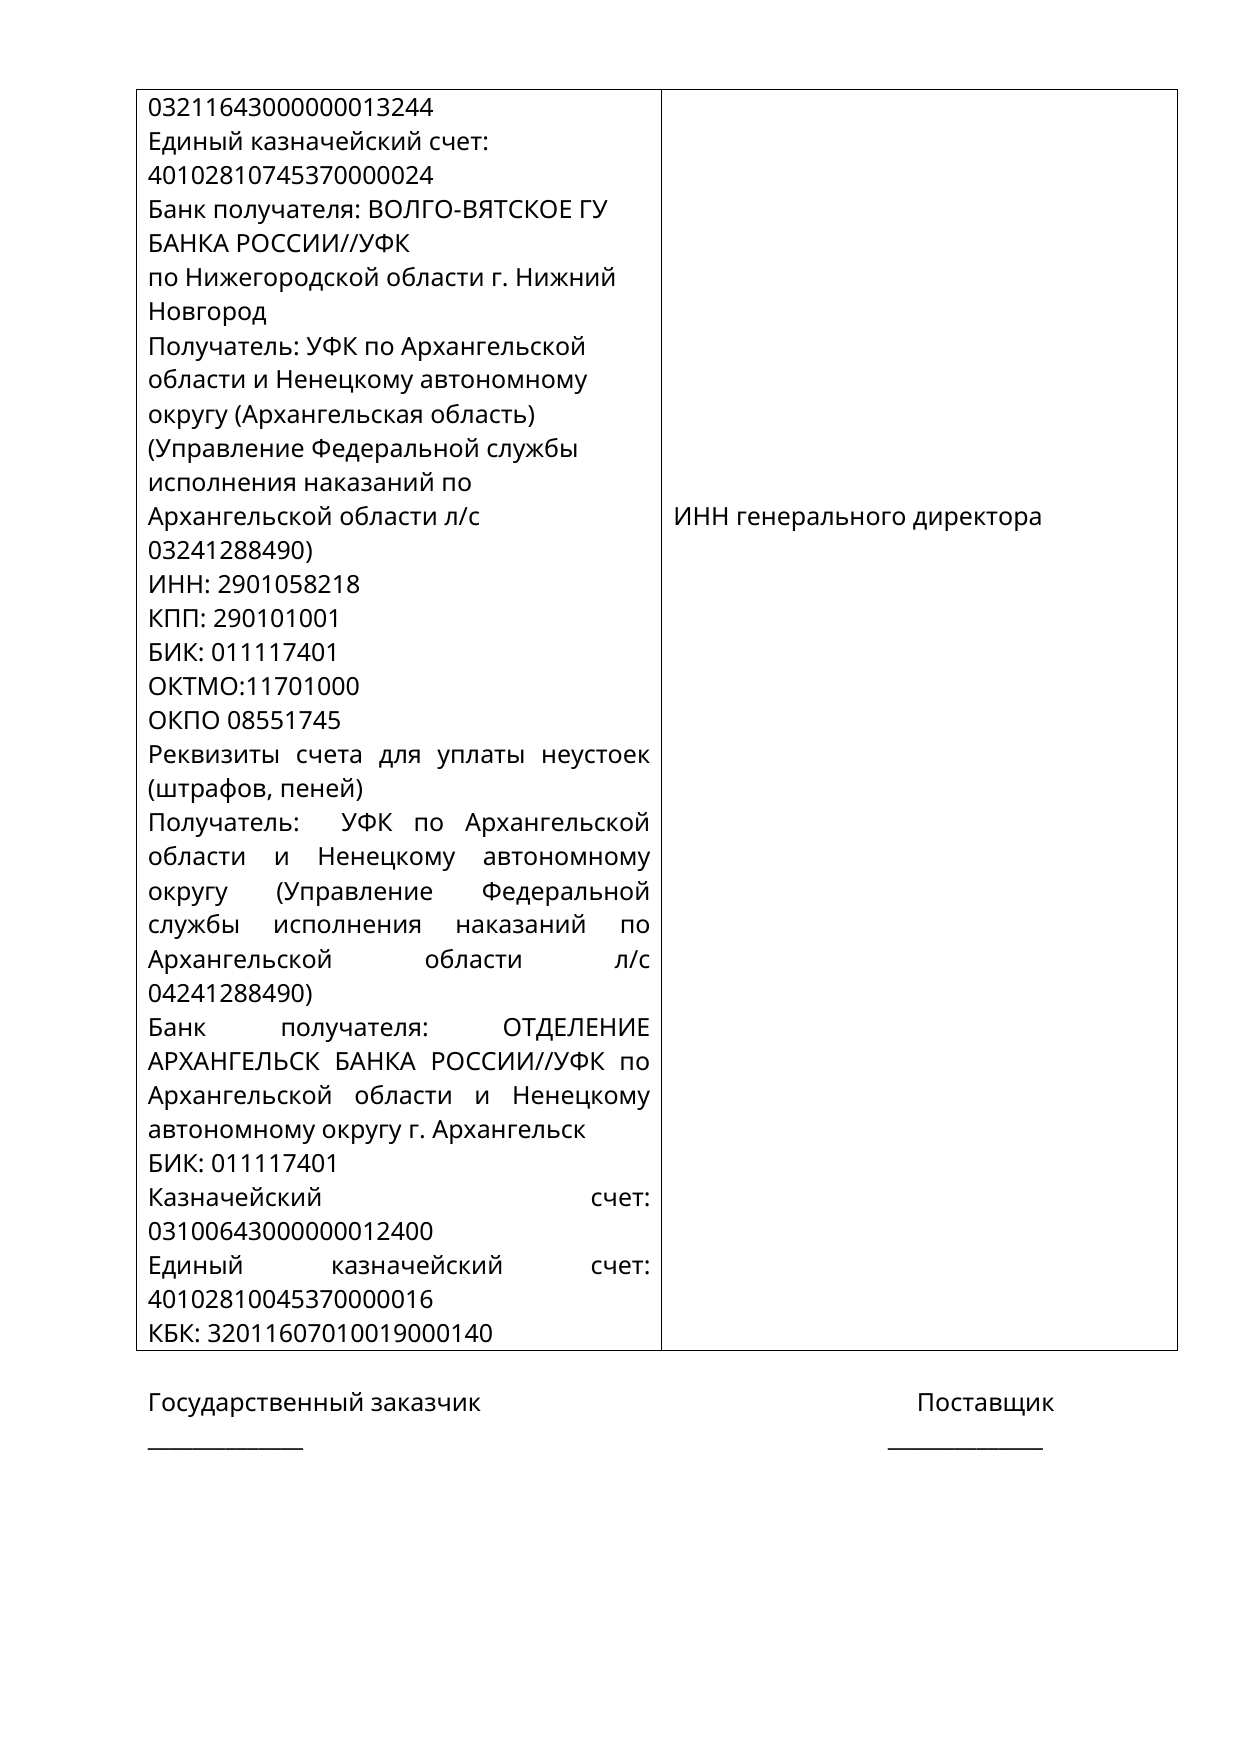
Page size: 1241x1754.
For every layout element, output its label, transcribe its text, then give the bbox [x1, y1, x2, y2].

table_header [662, 90, 1177, 1350]
text Государственный заказчик Поставщик [148, 1385, 1167, 1419]
text ______________ ______________ [148, 1419, 1167, 1453]
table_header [137, 90, 661, 1350]
